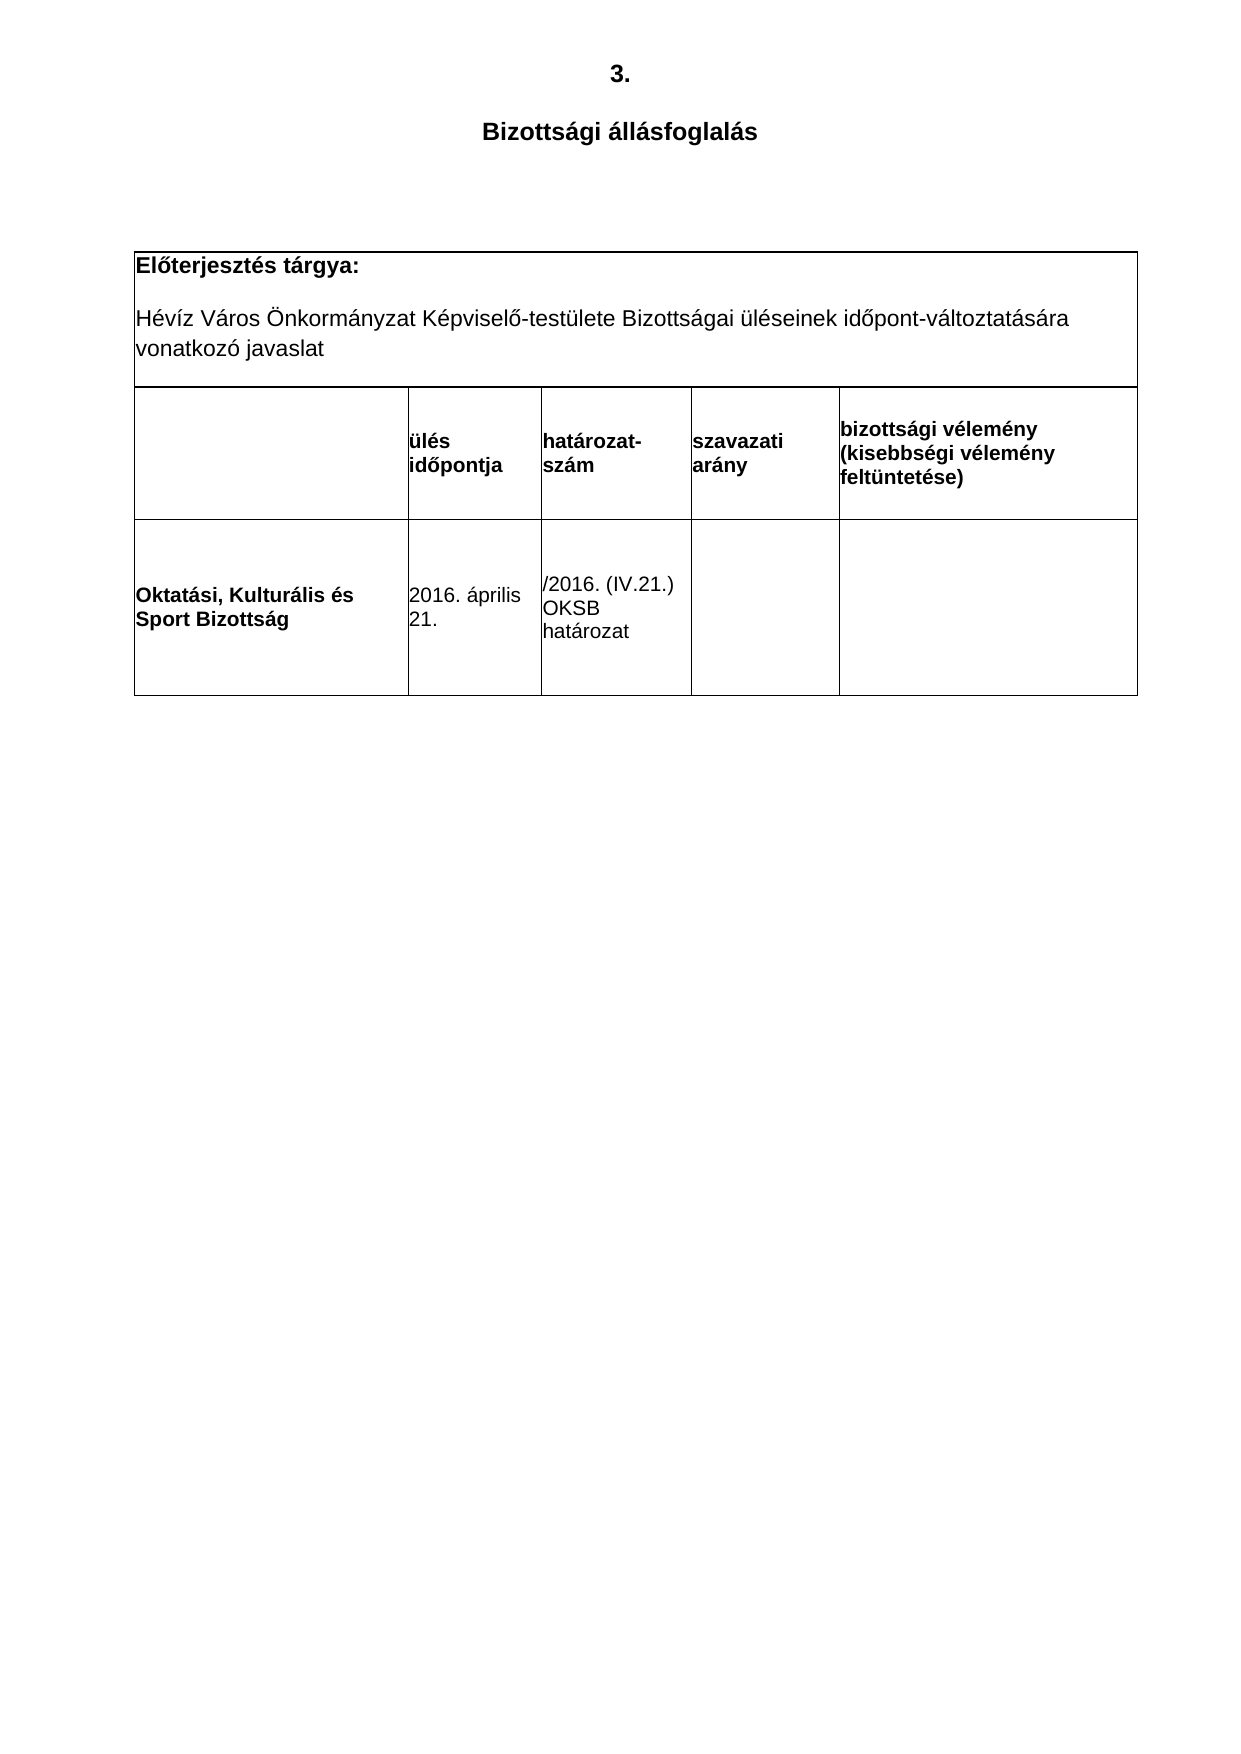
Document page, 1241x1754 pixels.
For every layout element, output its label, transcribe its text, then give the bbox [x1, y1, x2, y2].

table_cell [840, 520, 1137, 695]
table_cell ülés időpontja [409, 388, 541, 518]
table_cell [692, 520, 839, 695]
table_cell Oktatási, Kulturális és Sport Bizottság [135, 520, 408, 695]
table_cell 2016. április 21. [409, 520, 541, 695]
text Bizottsági állásfoglalás [148, 117, 1093, 145]
table_cell határozat-szám [542, 388, 691, 518]
text 3. [148, 59, 1093, 88]
table_cell [135, 388, 408, 518]
table_header Előterjesztés tárgya: Hévíz Város Önkormányzat Képviselő-testülete Bizottságai üléseinek időpont-változtatására vonatkozó javaslat [135, 253, 1137, 386]
table_cell szavazati arány [692, 388, 839, 518]
table_cell bizottsági vélemény (kisebbségi vélemény feltüntetése) [840, 388, 1137, 518]
table_cell /2016. (IV.21.) OKSB határozat [542, 520, 691, 695]
